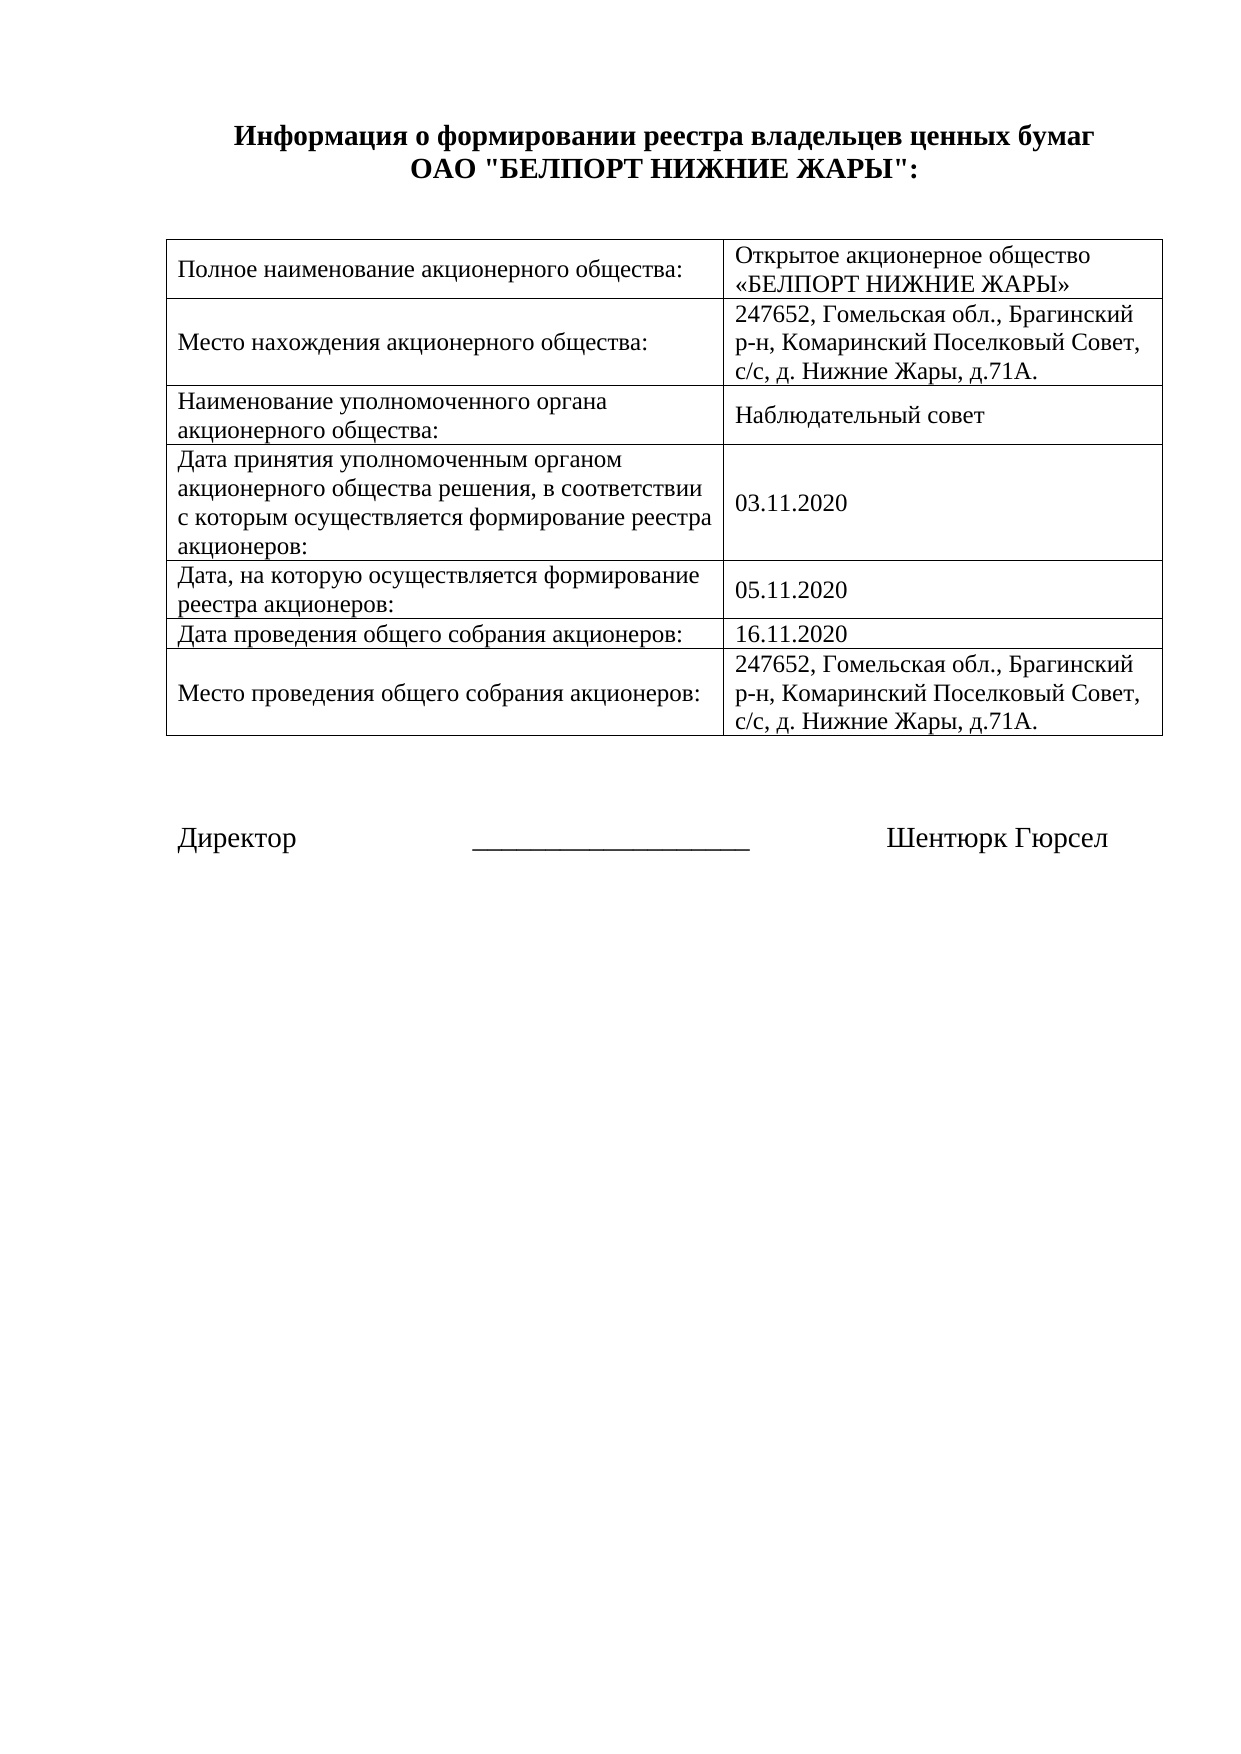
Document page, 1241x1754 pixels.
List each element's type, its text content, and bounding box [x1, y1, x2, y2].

table_cell 03.11.2020 [724, 445, 1162, 559]
table_cell Дата, на которую осуществляется формирование реестра акционеров: [167, 561, 723, 618]
table_cell 247652, Гомельская обл., Брагинский р-н, Комаринский Поселковый Совет, с/с, д. Нижние Жары, д.71А. [724, 299, 1162, 385]
table_cell 247652, Гомельская обл., Брагинский р-н, Комаринский Поселковый Совет, с/с, д. Нижние Жары, д.71А. [724, 649, 1162, 735]
text Информация о формировании реестра владельцев ценных бумаг [177, 118, 1152, 152]
table_cell Наименование уполномоченного органа акционерного общества: [167, 386, 723, 443]
table_cell Дата принятия уполномоченным органом акционерного общества решения, в соответствии с которым осуществляется формирование реестра акционеров: [167, 445, 723, 559]
table_cell Место нахождения акционерного общества: [167, 299, 723, 385]
text Директор ___________________ Шентюрк Гюрсел [177, 820, 1152, 854]
table_cell 16.11.2020 [724, 619, 1162, 648]
table_cell 05.11.2020 [724, 561, 1162, 618]
table_header Полное наименование акционерного общества: [167, 240, 723, 298]
table_header Открытое акционерное общество «БЕЛПОРТ НИЖНИЕ ЖАРЫ» [724, 240, 1162, 298]
table_cell Наблюдательный совет [724, 386, 1162, 443]
table_cell Дата проведения общего собрания акционеров: [167, 619, 723, 648]
text ОАО "БЕЛПОРТ НИЖНИЕ ЖАРЫ": [177, 152, 1152, 185]
table_cell Место проведения общего собрания акционеров: [167, 649, 723, 735]
